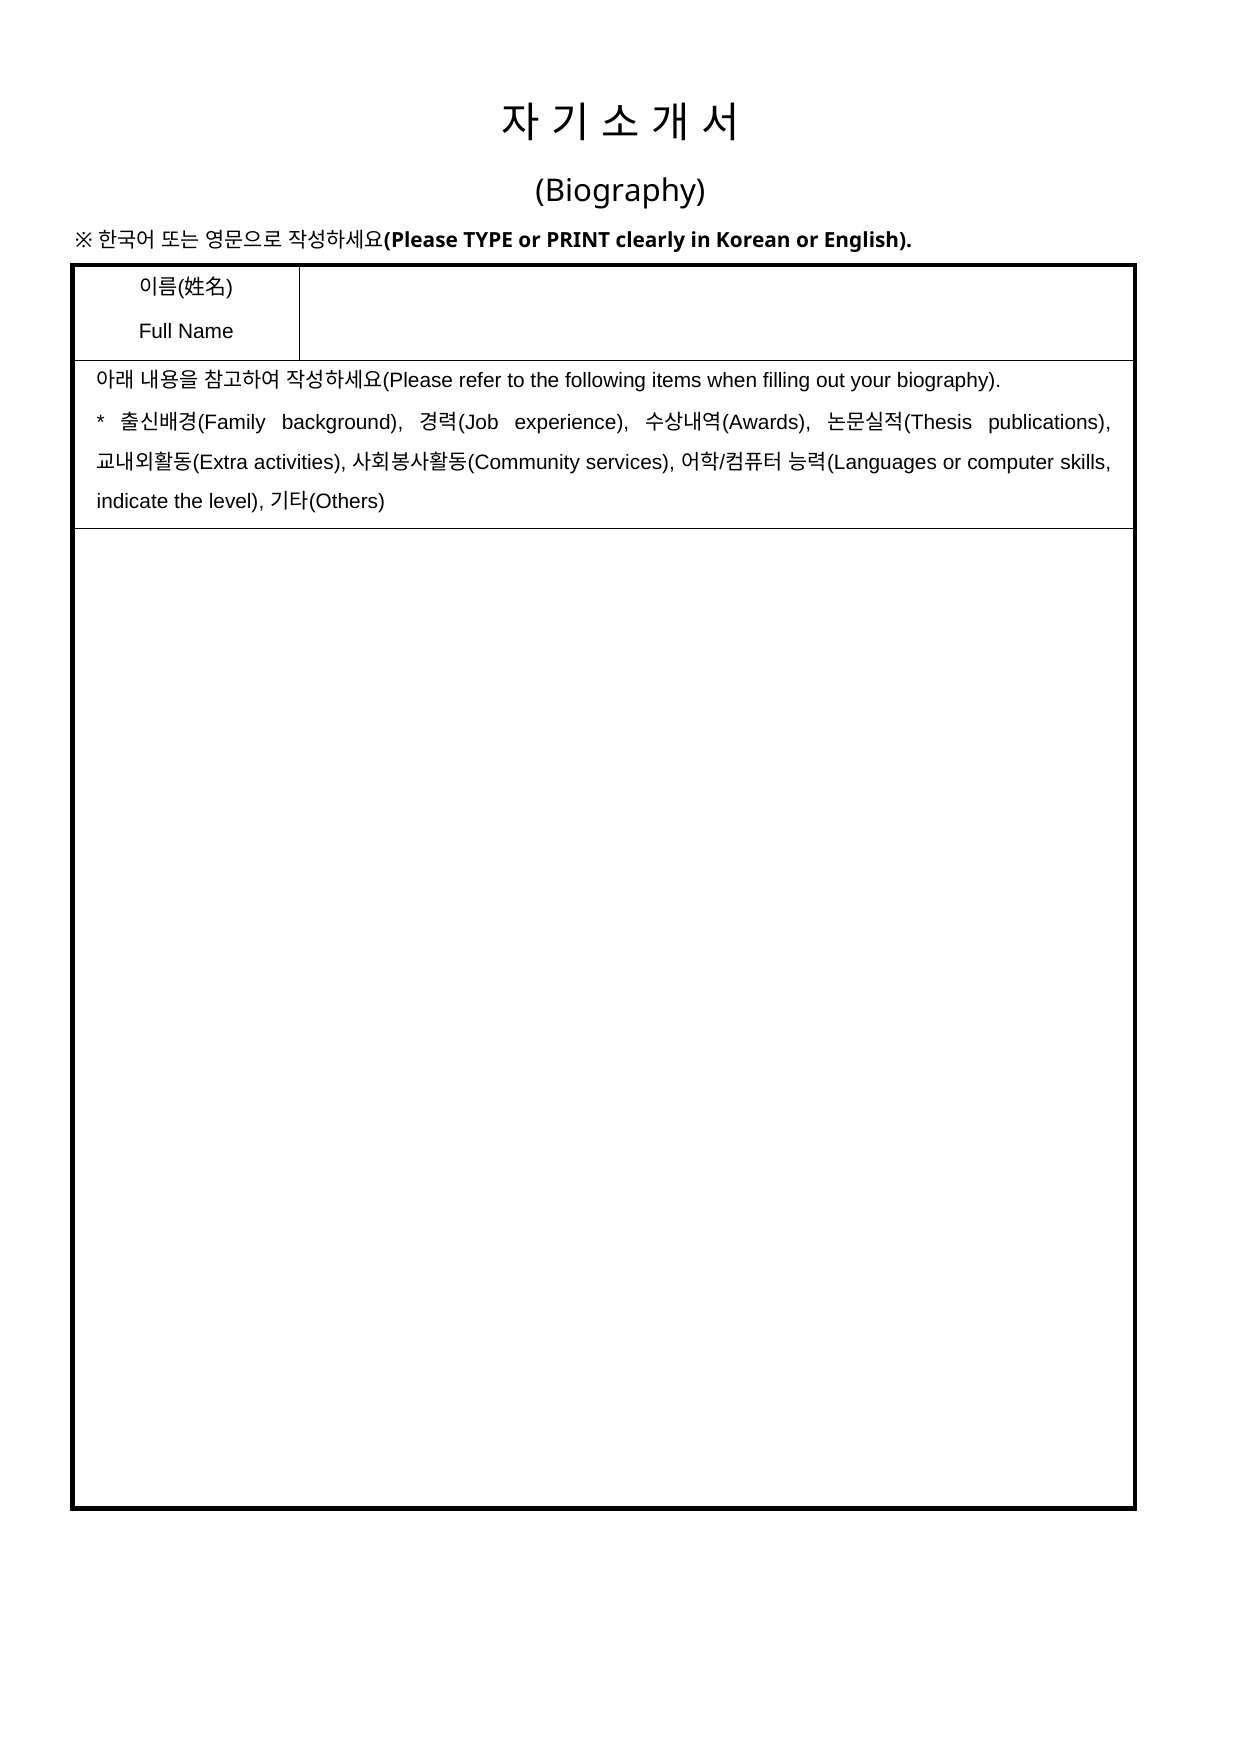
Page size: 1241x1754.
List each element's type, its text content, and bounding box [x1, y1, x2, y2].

text ※ 한국어 또는 영문으로 작성하세요(Please TYPE or PRINT clearly in Korean or English). [75, 223, 1165, 253]
text (Biography) [75, 168, 1165, 210]
table_cell 아래 내용을 참고하여 작성하세요(Please refer to the following items when filling out your biography). * 출신배경(Family background), 경력(Job experience), 수상내역(Awards), 논문실적(Thesis publications), 교내외활동(Extra activities), 사회봉사활동(Community services), 어학/컴퓨터 능력(Languages or computer skills, indicate the level), 기타(Others) [75, 361, 1133, 528]
table_header [300, 267, 1133, 359]
text 자 기 소 개 서 [75, 89, 1165, 150]
table_header 이름(姓名) Full Name [75, 267, 299, 359]
table_cell [75, 529, 1133, 1506]
